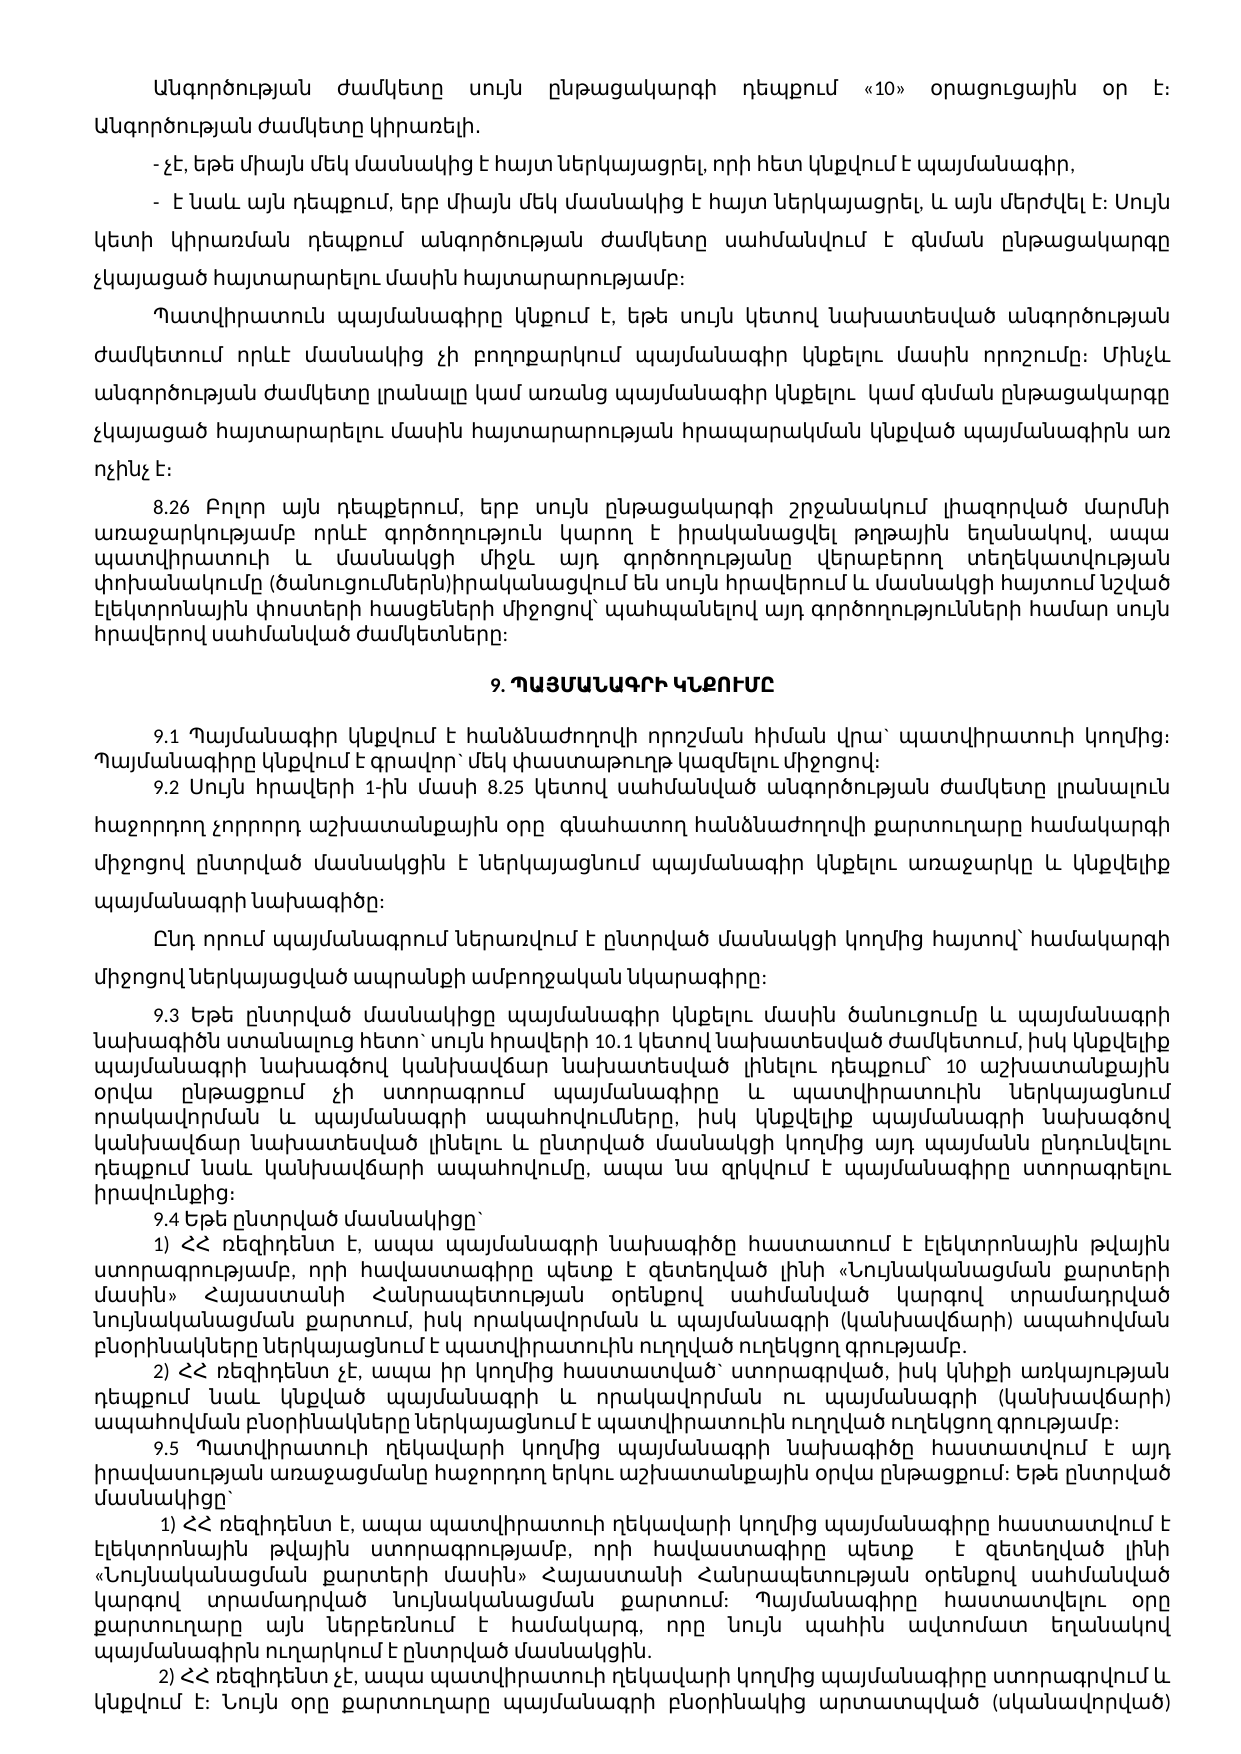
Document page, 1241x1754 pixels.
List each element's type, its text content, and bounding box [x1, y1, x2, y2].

text 9.5 Պատվիրատուի ղեկավարի կողմից պայմանագրի նախագիծը հաստատվում է այդ իրավասության առաջացմանը հաջորդող երկու աշխատանքային օրվա ընթացքում: Եթե ընտրված մասնակիցը` [94, 1435, 1171, 1511]
text 9.1 Պայմանագիր կնքվում է հանձնաժողովի որոշման հիման վրա` պատվիրատուի կողմից։ Պայմանագիրը կնքվում է գրավոր` մեկ փաստաթուղթ կազմելու միջոցով։ [94, 723, 1171, 774]
text 1) ՀՀ ռեզիդենտ է, ապա պատվիրատուի ղեկավարի կողմից պայմանագիրը հաստատվում է էլեկտրոնային թվային ստորագրությամբ, որի հավաստագիրը պետք է զետեղված լինի «Նույնականացման քարտերի մասին» Հայաստանի Հանրապետության օրենքով սահմանված կարգով տրամադրված նույնականացման քարտում: Պայմանագիրը հաստատվելու օրը քարտուղարը այն ներբեռնում է համակարգ, որը նույն պահին ավտոմատ եղանակով պայմանագիրն ուղարկում է ընտրված մասնակցին. [94, 1511, 1171, 1663]
text - է նաև այն դեպքում, երբ միայն մեկ մասնակից է հայտ ներկայացրել, և այն մերժվել է: Սույն կետի կիրառման դեպքում անգործության ժամկետը սահմանվում է գնման ընթացակարգը չկայացած հայտարարելու մասին հայտարարությամբ: [94, 189, 1171, 291]
text 2) ՀՀ ռեզիդենտ չէ, ապա իր կողմից հաստատված` ստորագրված, իսկ կնիքի առկայության դեպքում նաև կնքված պայմանագրի և որակավորման ու պայմանագրի (կանխավճարի) ապահովման բնօրինակները ներկայացնում է պատվիրատուին ուղղված ուղեկցող գրությամբ: [94, 1358, 1171, 1435]
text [94, 1663, 1171, 1714]
text Ընդ որում պայմանագրում ներառվում է ընտրված մասնակցի կողմից հայտով՝ համակարգի միջոցով ներկայացված ապրանքի ամբողջական նկարագիրը: [94, 926, 1171, 990]
text 9.4 Եթե ընտրված մասնակիցը` [94, 1206, 1171, 1231]
text - չէ, եթե միայն մեկ մասնակից է հայտ ներկայացրել, որի հետ կնքվում է պայմանագիր, [94, 151, 1171, 177]
text 9.3 Եթե ընտրված մասնակիցը պայմանագիր կնքելու մասին ծանուցումը և պայմանագրի նախագիծն ստանալուց հետո` սույն հրավերի 10․1 կետով նախատեսված ժամկետում, իսկ կնքվելիք պայմանագրի նախագծով կանխավճար նախատեսված լինելու դեպքում՝ 10 աշխատանքային օրվա ընթացքում չի ստորագրում պայմանագիրը և պատվիրատուին ներկայացնում որակավորման և պայմանագրի ապահովումները, իսկ կնքվելիք պայմանագրի նախագծով կանխավճար նախատեսված լինելու և ընտրված մասնակցի կողմից այդ պայմանն ընդունվելու դեպքում նաև կանխավճարի ապահովումը, ապա նա զրկվում է պայմանագիրը ստորագրելու իրավունքից։ [94, 1003, 1171, 1206]
text 9. ՊԱՅՄԱՆԱԳՐԻ ԿՆՔՈՒՄԸ [94, 672, 1171, 698]
text Անգործության ժամկետը սույն ընթացակարգի դեպքում «10» օրացուցային օր է։ Անգործության ժամկետը կիրառելի․ [94, 75, 1171, 138]
text Պատվիրատուն պայմանագիրը կնքում է, եթե սույն կետով նախատեսված անգործության ժամկետում որևէ մասնակից չի բողոքարկում պայմանագիր կնքելու մասին որոշումը։ Մինչև անգործության ժամկետը լրանալը կամ առանց պայմանագիր կնքելու կամ գնման ընթացակարգը չկայացած հայտարարելու մասին հայտարարության հրապարակման կնքված պայմանագիրն առ ոչինչ է։ [94, 304, 1171, 482]
text 9.2 Սույն հրավերի 1-ին մասի 8.25 կետով սահմանված անգործության ժամկետը լրանալուն հաջորդող չորրորդ աշխատանքային օրը գնահատող հանձնաժողովի քարտուղարը համակարգի միջոցով ընտրված մասնակցին է ներկայացնում պայմանագիր կնքելու առաջարկը և կնքվելիք պայմանագրի նախագիծը: [94, 774, 1171, 914]
text 1) ՀՀ ռեզիդենտ է, ապա պայմանագրի նախագիծը հաստատում է էլեկտրոնային թվային ստորագրությամբ, որի հավաստագիրը պետք է զետեղված լինի «Նույնականացման քարտերի մասին» Հայաստանի Հանրապետության օրենքով սահմանված կարգով տրամադրված նույնականացման քարտում, իսկ որակավորման և պայմանագրի (կանխավճարի) ապահովման բնօրինակները ներկայացնում է պատվիրատուին ուղղված ուղեկցող գրությամբ. [94, 1231, 1171, 1358]
text 8.26 Բոլոր այն դեպքերում, երբ սույն ընթացակարգի շրջանակում լիազորված մարմնի առաջարկությամբ որևէ գործողություն կարող է իրականացվել թղթային եղանակով, ապա պատվիրատուի և մասնակցի միջև այդ գործողությանը վերաբերող տեղեկատվության փոխանակումը (ծանուցումներն)իրականացվում են սույն հրավերում և մասնակցի հայտում նշված էլեկտրոնային փոստերի հասցեների միջոցով՝ պահպանելով այդ գործողությունների համար սույն հրավերով սահմանված ժամկետները: [94, 494, 1171, 647]
